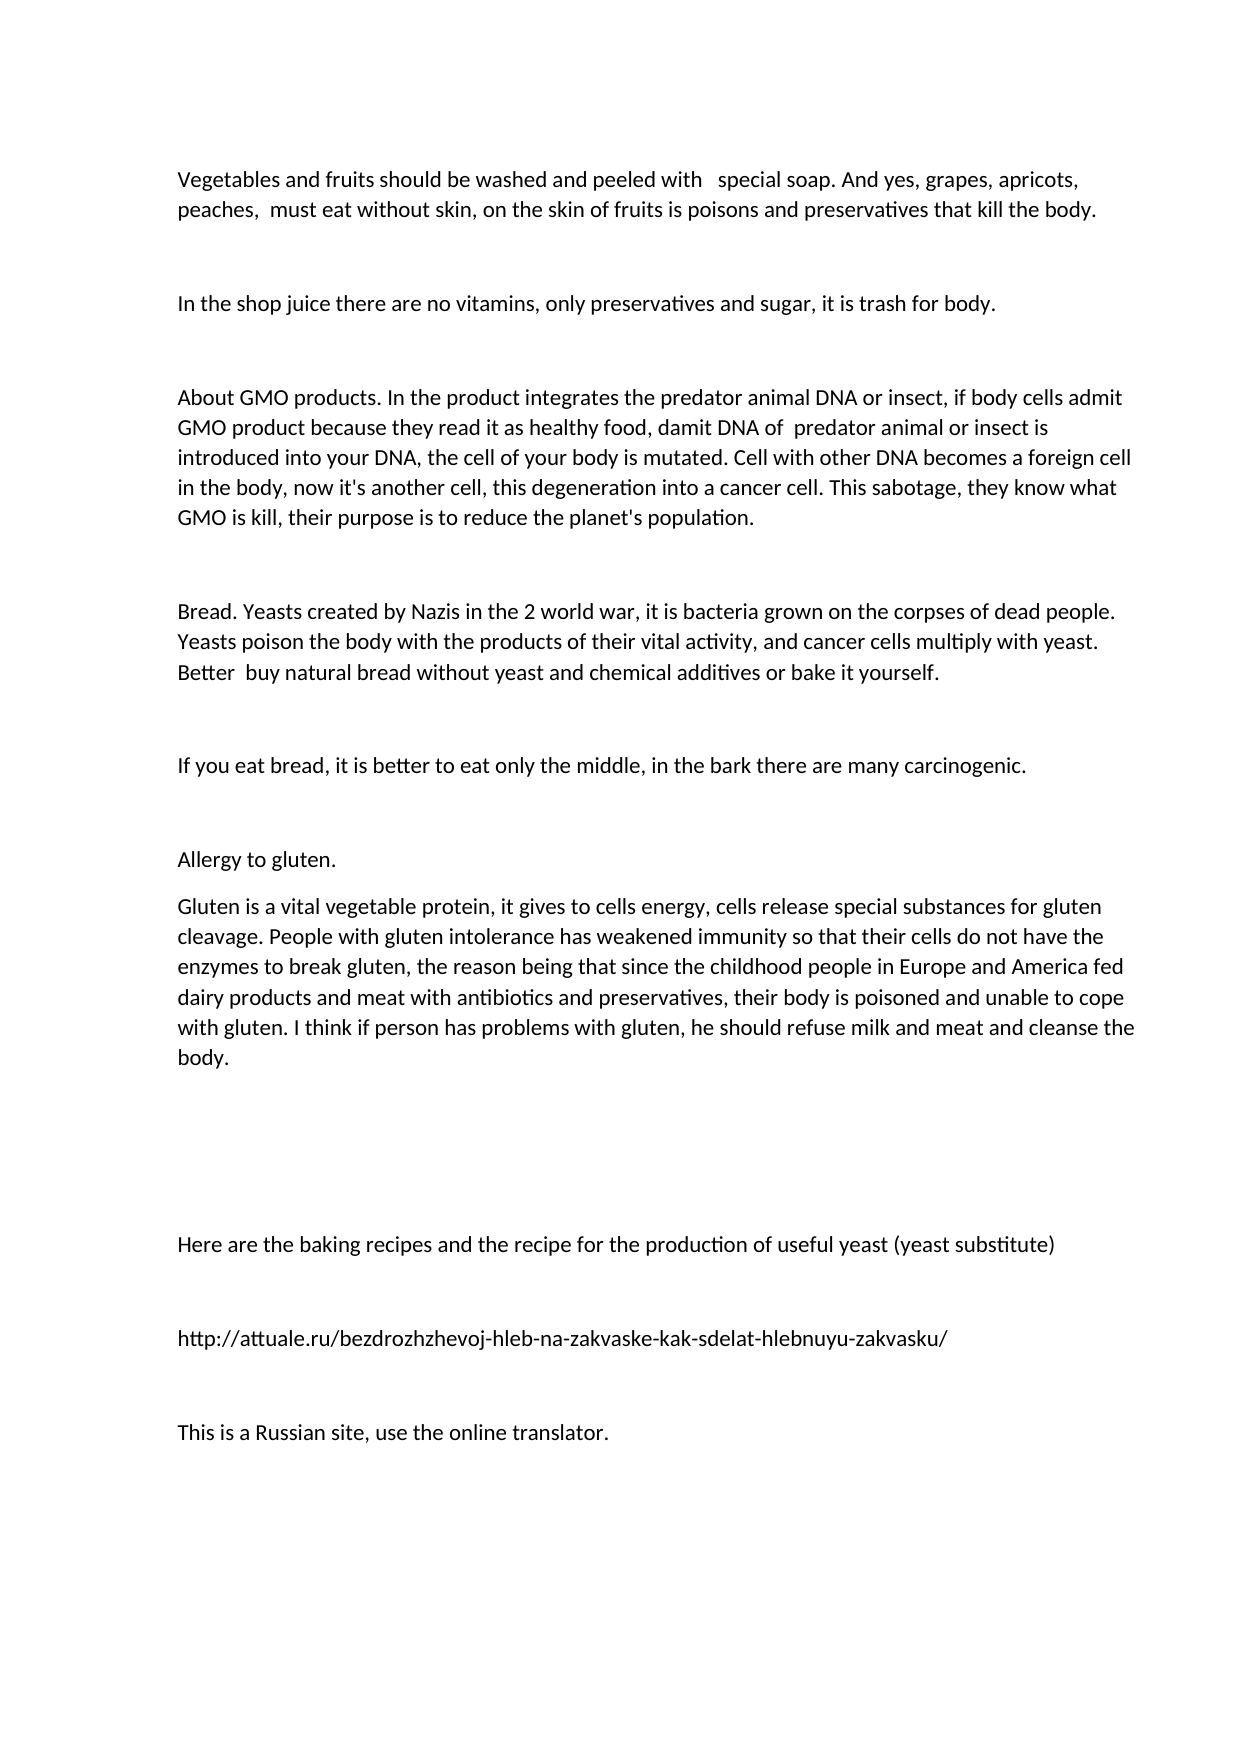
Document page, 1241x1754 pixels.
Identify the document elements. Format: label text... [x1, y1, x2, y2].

text In the shop juice there are no vitamins, only preservatives and sugar, it is trash for body. [177, 289, 1152, 317]
text This is a Russian site, use the online translator. [177, 1418, 1152, 1446]
text Gluten is a vital vegetable protein, it gives to cells energy, cells release special substances for gluten cleavage. People with gluten intolerance has weakened immunity so that their cells do not have the enzymes to break gluten, the reason being that since the childhood people in Europe and America fed dairy products and meat with antibiotics and preservatives, their body is poisoned and unable to cope with gluten. I think if person has problems with gluten, he should refuse milk and meat and cleanse the body. [177, 892, 1152, 1071]
text Vegetables and fruits should be washed and peeled with special soap. And yes, grapes, apricots, peaches, must eat without skin, on the skin of fruits is poisons and preservatives that kill the body. [177, 165, 1152, 223]
text http://attuale.ru/bezdrozhzhevoj-hleb-na-zakvaske-kak-sdelat-hlebnuyu-zakvasku/ [177, 1324, 1152, 1352]
text Allergy to gluten. [177, 845, 1152, 873]
text Here are the baking recipes and the recipe for the production of useful yeast (yeast substitute) [177, 1231, 1152, 1259]
text About GMO products. In the product integrates the predator animal DNA or insect, if body cells admit GMO product because they read it as healthy food, damit DNA of predator animal or insect is introduced into your DNA, the cell of your body is mutated. Cell with other DNA becomes a foreign cell in the body, now it's another cell, this degeneration into a cancer cell. This sabotage, they know what GMO is kill, their purpose is to reduce the planet's population. [177, 383, 1152, 532]
text If you eat bread, it is better to eat only the middle, in the bark there are many carcinogenic. [177, 751, 1152, 779]
text Bread. Yeasts created by Nazis in the 2 world war, it is bacteria grown on the corpses of dead people. Yeasts poison the body with the products of their vital activity, and cancer cells multiply with yeast. Better buy natural bread without yeast and chemical additives or bake it yourself. [177, 597, 1152, 686]
